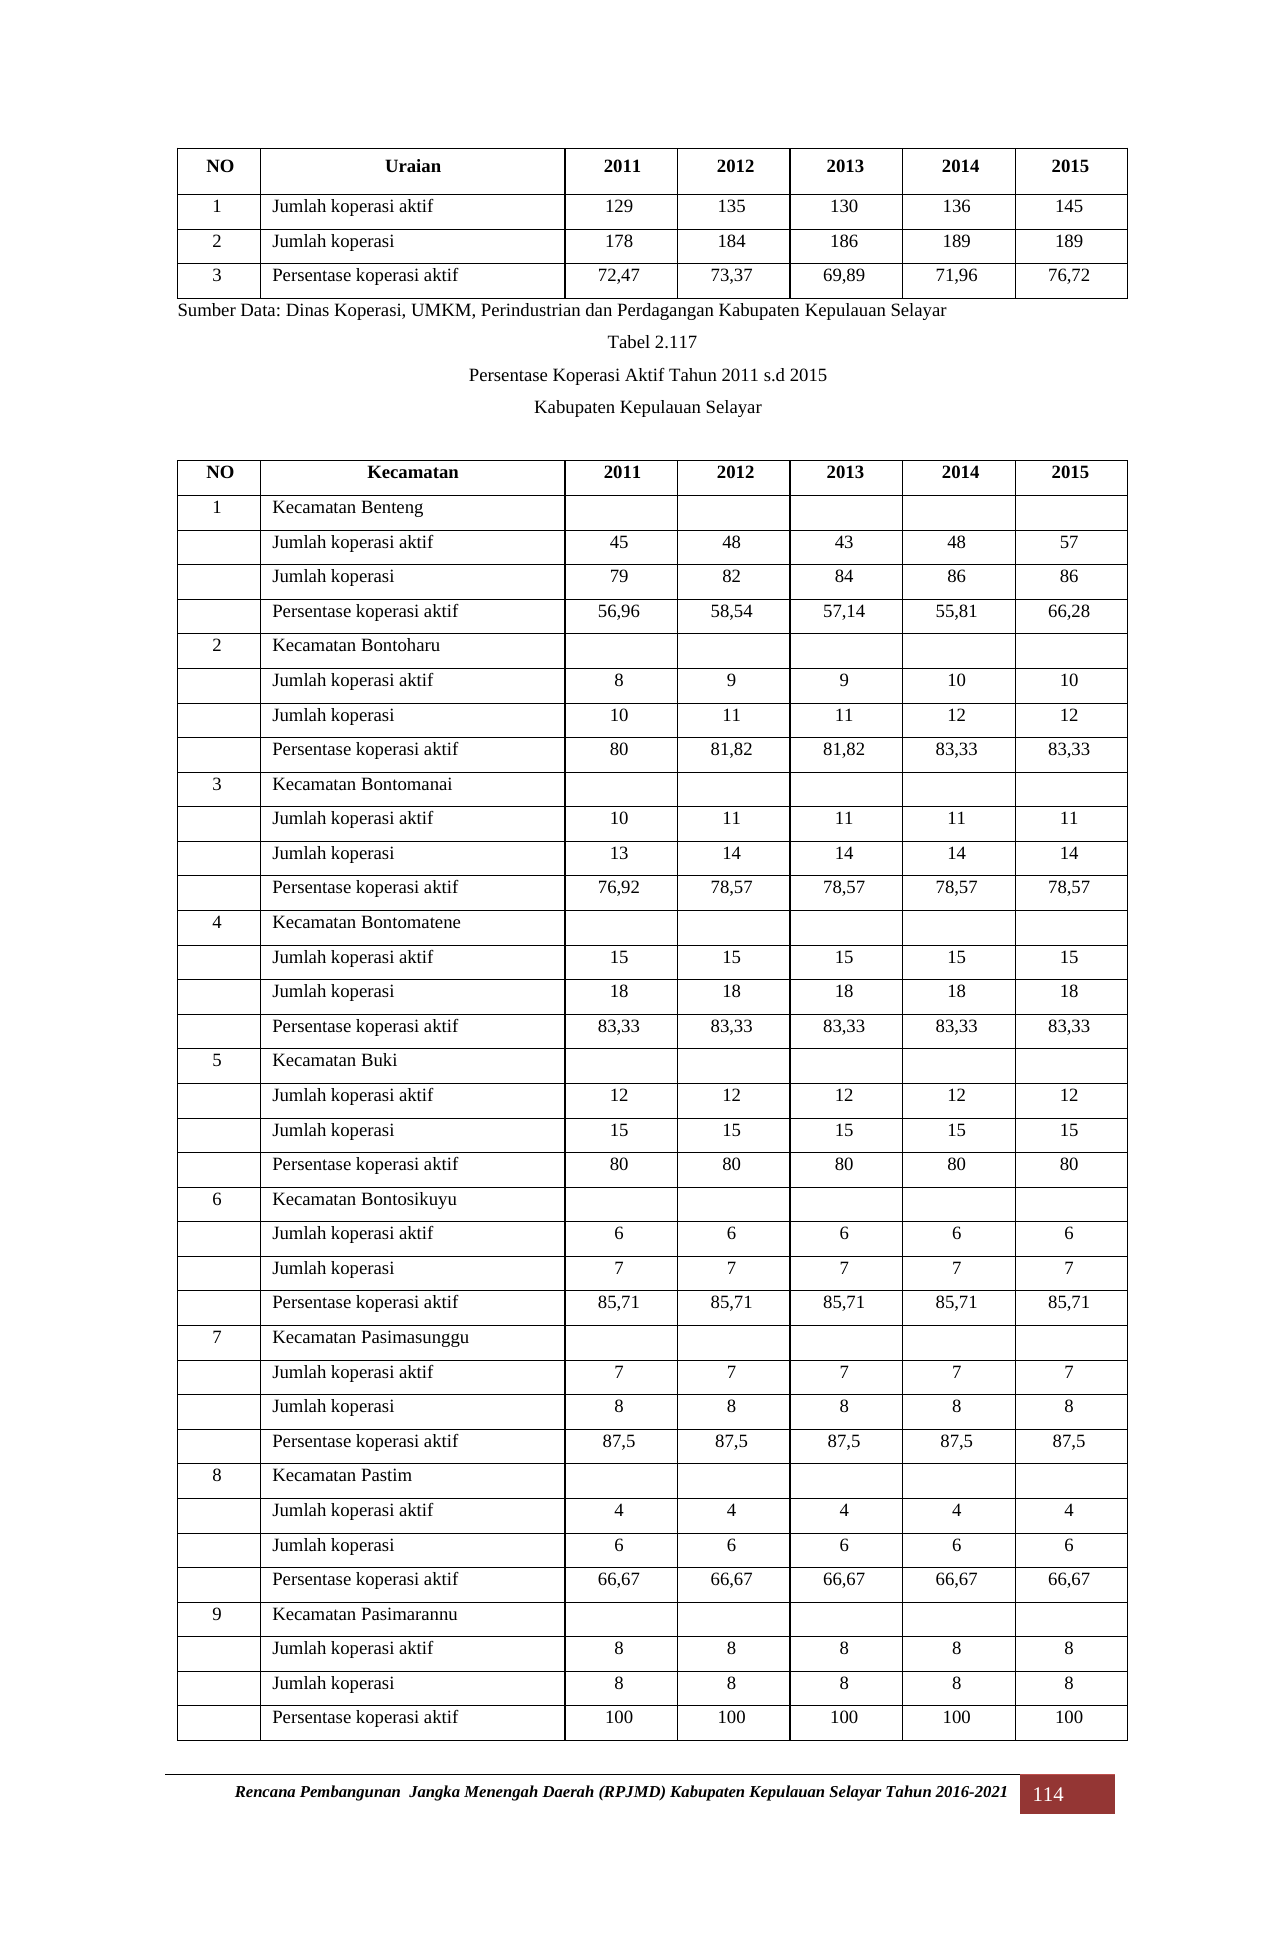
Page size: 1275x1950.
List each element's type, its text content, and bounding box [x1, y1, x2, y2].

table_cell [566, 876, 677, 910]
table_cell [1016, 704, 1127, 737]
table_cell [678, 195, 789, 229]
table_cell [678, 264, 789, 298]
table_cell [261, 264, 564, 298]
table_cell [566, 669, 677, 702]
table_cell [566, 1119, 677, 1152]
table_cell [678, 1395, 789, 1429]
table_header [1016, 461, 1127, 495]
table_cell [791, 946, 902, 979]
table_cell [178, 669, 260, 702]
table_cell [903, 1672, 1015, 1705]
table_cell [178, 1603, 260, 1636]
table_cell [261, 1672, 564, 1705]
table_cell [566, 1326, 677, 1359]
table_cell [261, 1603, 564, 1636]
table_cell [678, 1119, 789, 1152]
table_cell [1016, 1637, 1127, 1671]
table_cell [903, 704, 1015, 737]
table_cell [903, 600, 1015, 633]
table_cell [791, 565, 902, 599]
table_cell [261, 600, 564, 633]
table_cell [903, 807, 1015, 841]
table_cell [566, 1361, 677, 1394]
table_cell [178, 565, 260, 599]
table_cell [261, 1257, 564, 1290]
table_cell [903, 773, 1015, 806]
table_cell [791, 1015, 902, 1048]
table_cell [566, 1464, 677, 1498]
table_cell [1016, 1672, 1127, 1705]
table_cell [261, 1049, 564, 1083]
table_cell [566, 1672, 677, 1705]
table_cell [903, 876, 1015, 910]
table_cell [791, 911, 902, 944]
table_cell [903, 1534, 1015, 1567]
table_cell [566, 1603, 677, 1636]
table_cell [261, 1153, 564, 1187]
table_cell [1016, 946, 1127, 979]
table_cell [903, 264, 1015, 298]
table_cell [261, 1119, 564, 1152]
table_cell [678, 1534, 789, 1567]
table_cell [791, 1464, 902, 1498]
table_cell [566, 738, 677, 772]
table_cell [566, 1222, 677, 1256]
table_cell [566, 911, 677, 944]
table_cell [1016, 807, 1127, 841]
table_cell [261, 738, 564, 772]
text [177, 299, 1127, 320]
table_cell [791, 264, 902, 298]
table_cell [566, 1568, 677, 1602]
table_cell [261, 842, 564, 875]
text Tabel 2.117 [177, 331, 1127, 353]
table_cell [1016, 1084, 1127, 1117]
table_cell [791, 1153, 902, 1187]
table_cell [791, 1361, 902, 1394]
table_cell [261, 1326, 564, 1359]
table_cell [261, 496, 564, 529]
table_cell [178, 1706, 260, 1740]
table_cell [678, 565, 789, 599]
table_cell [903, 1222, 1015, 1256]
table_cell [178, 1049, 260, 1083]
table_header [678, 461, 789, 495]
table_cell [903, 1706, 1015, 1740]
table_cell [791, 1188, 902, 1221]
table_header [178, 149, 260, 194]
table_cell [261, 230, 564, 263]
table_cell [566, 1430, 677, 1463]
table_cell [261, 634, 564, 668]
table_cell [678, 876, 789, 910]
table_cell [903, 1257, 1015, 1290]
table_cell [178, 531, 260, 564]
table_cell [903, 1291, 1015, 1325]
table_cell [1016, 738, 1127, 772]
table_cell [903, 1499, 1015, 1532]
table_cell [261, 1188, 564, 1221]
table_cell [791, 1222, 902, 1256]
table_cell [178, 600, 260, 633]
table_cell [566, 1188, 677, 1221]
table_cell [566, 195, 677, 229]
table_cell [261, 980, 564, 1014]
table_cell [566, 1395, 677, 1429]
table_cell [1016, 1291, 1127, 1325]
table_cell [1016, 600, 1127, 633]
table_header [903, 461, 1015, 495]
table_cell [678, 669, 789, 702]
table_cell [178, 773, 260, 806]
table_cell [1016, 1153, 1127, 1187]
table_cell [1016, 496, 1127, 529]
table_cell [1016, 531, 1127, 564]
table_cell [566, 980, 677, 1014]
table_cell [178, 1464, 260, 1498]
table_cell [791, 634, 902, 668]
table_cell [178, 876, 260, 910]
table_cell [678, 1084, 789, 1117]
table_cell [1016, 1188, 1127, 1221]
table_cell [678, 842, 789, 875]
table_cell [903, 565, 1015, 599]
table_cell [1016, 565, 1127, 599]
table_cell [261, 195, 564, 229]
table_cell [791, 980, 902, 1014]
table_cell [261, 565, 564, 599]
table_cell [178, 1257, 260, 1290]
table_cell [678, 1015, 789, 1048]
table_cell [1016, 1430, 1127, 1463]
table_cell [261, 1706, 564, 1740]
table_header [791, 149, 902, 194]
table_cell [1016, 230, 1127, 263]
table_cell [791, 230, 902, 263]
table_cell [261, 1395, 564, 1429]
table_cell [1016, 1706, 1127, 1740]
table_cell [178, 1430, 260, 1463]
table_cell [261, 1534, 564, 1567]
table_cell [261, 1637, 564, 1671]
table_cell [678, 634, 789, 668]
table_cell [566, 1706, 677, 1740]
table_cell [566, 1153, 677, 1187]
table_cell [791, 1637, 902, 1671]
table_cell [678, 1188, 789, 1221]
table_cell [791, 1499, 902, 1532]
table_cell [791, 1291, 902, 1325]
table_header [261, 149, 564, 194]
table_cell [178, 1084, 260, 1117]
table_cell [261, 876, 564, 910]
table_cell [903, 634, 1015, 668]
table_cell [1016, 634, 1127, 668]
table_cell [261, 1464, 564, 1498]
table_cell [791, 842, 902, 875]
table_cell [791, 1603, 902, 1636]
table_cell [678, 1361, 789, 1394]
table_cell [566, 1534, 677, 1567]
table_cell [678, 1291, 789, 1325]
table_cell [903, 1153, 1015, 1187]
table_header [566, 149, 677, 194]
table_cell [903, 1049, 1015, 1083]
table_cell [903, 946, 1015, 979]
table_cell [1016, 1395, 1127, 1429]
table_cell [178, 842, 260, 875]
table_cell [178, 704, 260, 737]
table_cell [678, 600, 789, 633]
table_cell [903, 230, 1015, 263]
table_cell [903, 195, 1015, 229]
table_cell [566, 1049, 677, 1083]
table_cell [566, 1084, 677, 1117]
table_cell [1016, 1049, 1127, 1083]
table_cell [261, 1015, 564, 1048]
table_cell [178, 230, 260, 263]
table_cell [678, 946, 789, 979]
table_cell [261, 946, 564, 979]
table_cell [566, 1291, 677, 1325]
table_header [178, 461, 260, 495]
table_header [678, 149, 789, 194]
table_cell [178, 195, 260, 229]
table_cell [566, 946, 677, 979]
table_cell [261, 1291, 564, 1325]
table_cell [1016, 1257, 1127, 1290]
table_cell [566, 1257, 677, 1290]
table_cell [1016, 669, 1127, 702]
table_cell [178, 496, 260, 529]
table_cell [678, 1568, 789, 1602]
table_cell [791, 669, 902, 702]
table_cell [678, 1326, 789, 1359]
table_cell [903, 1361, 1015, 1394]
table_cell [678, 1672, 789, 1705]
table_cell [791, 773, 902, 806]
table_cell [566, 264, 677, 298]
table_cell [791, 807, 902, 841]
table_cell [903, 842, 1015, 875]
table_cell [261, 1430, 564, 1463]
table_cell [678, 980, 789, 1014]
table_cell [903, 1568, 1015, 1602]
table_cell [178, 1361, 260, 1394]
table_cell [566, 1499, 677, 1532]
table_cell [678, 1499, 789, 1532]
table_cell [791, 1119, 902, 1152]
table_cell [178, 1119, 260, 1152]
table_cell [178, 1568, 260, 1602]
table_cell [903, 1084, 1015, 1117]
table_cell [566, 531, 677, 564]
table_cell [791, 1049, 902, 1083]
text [177, 363, 1118, 385]
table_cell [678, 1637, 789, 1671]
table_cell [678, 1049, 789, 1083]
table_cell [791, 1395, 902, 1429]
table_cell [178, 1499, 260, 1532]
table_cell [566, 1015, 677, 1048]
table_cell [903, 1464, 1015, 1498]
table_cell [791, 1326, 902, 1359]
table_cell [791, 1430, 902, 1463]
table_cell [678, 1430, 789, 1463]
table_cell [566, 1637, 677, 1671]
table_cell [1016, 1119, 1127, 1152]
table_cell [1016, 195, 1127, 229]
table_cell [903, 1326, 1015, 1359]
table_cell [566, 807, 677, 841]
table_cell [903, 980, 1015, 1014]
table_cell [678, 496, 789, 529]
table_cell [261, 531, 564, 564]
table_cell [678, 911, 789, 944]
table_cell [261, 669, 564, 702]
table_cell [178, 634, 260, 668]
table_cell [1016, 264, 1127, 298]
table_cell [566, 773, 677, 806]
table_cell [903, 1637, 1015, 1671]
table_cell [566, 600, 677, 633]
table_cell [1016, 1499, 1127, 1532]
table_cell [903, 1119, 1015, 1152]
text Kabupaten Kepulauan Selayar [177, 396, 1118, 417]
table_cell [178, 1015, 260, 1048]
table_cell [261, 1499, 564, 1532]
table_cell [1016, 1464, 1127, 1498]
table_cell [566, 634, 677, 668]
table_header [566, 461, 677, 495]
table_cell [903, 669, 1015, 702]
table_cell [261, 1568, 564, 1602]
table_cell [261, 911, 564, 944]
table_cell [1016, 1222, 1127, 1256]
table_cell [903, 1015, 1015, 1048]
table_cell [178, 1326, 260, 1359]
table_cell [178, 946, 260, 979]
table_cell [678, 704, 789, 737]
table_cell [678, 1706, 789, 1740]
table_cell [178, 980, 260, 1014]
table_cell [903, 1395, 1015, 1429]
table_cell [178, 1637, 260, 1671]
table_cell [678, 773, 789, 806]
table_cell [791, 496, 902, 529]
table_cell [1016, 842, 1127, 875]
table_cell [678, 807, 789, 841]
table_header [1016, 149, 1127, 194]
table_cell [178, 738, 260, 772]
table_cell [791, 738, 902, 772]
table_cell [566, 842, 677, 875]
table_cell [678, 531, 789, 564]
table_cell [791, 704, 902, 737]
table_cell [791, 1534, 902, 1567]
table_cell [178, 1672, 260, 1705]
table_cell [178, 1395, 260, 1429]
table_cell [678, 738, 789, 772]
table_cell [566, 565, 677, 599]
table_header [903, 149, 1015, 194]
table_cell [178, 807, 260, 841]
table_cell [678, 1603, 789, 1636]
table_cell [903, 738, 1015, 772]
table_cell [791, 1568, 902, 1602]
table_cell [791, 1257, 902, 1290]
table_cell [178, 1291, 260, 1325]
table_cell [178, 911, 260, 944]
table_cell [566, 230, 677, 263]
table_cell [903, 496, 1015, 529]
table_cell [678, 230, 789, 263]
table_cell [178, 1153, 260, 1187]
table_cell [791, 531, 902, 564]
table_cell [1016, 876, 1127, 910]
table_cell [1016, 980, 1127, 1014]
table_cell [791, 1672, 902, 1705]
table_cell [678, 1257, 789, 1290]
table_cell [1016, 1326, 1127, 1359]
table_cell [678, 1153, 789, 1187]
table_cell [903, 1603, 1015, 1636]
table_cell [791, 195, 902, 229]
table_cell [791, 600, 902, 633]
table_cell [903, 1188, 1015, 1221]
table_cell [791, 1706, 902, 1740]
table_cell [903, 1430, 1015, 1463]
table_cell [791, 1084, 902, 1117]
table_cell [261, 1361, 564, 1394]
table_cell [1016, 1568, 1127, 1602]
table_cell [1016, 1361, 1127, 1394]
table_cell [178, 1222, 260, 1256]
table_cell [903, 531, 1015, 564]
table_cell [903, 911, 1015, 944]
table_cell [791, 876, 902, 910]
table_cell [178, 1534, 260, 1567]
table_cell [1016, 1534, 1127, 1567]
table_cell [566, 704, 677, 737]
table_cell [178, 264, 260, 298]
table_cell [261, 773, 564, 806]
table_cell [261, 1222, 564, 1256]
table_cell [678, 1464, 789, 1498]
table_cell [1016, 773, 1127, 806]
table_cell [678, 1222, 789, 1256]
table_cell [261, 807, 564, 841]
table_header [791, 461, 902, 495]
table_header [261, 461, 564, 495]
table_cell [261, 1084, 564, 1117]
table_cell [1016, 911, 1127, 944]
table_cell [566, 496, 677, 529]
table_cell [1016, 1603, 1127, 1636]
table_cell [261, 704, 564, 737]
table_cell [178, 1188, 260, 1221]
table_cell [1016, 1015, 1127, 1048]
